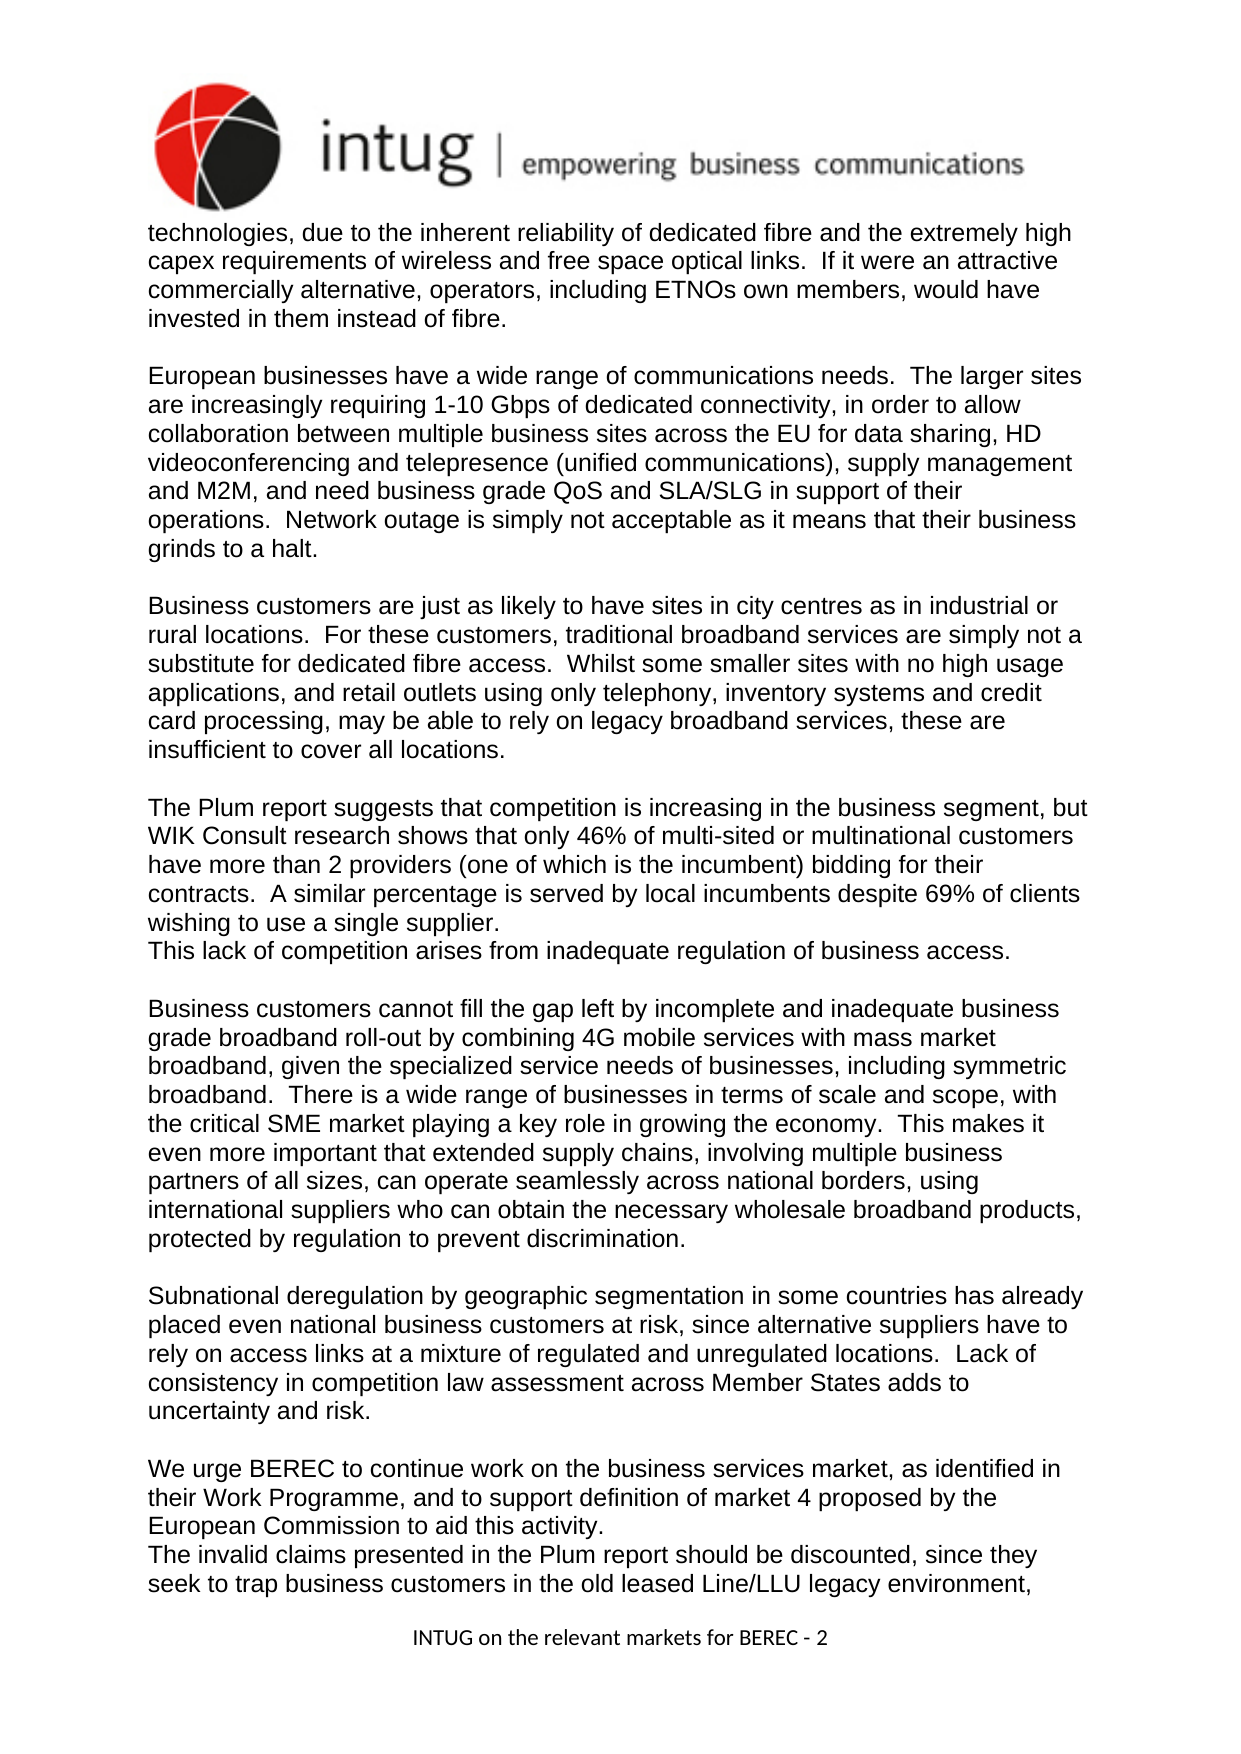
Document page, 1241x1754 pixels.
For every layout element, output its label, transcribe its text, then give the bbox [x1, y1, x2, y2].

text Subnational deregulation by geographic segmentation in some countries has already placed even national business customers at risk, since alternative suppliers have to rely on access links at a mixture of regulated and unregulated locations. Lack of consistency in competition law assessment across Member States adds to uncertainty and risk. [148, 1281, 1093, 1425]
text Business customers cannot fill the gap left by incomplete and inadequate business grade broadband roll-out by combining 4G mobile services with mass market broadband, given the specialized service needs of businesses, including symmetric broadband. There is a wide range of businesses in terms of scale and scope, with the critical SME market playing a key role in growing the economy. This makes it even more important that extended supply chains, involving multiple business partners of all sizes, can operate seamlessly across national borders, using international suppliers who can obtain the necessary wholesale broadband products, protected by regulation to prevent discrimination. [148, 994, 1093, 1253]
text This lack of competition arises from inadequate regulation of business access. [148, 936, 1093, 965]
text We urge BEREC to continue work on the business services market, as identified in their Work Programme, and to support definition of market 4 proposed by the European Commission to aid this activity. [148, 1454, 1093, 1540]
picture [147, 73, 1029, 218]
text Business customers are just as likely to have sites in city centres as in industrial or rural locations. For these customers, traditional broadband services are simply not a substitute for dedicated fibre access. Whilst some smaller sites with no high usage applications, and retail outlets using only telephony, inventory systems and credit card processing, may be able to rely on legacy broadband services, these are insufficient to cover all locations. [148, 591, 1093, 764]
text European businesses have a wide range of communications needs. The larger sites are increasingly requiring 1-10 Gbps of dedicated connectivity, in order to allow collaboration between multiple business sites across the EU for data sharing, HD videoconferencing and telepresence (unified communications), supply management and M2M, and need business grade QoS and SLA/SLG in support of their operations. Network outage is simply not acceptable as it means that their business grinds to a halt. [148, 361, 1093, 563]
text The Plum report suggests that competition is increasing in the business segment, but WIK Consult research shows that only 46% of multi-sited or multinational customers have more than 2 providers (one of which is the incumbent) bidding for their contracts. A similar percentage is served by local incumbents despite 69% of clients wishing to use a single supplier. [148, 793, 1093, 936]
